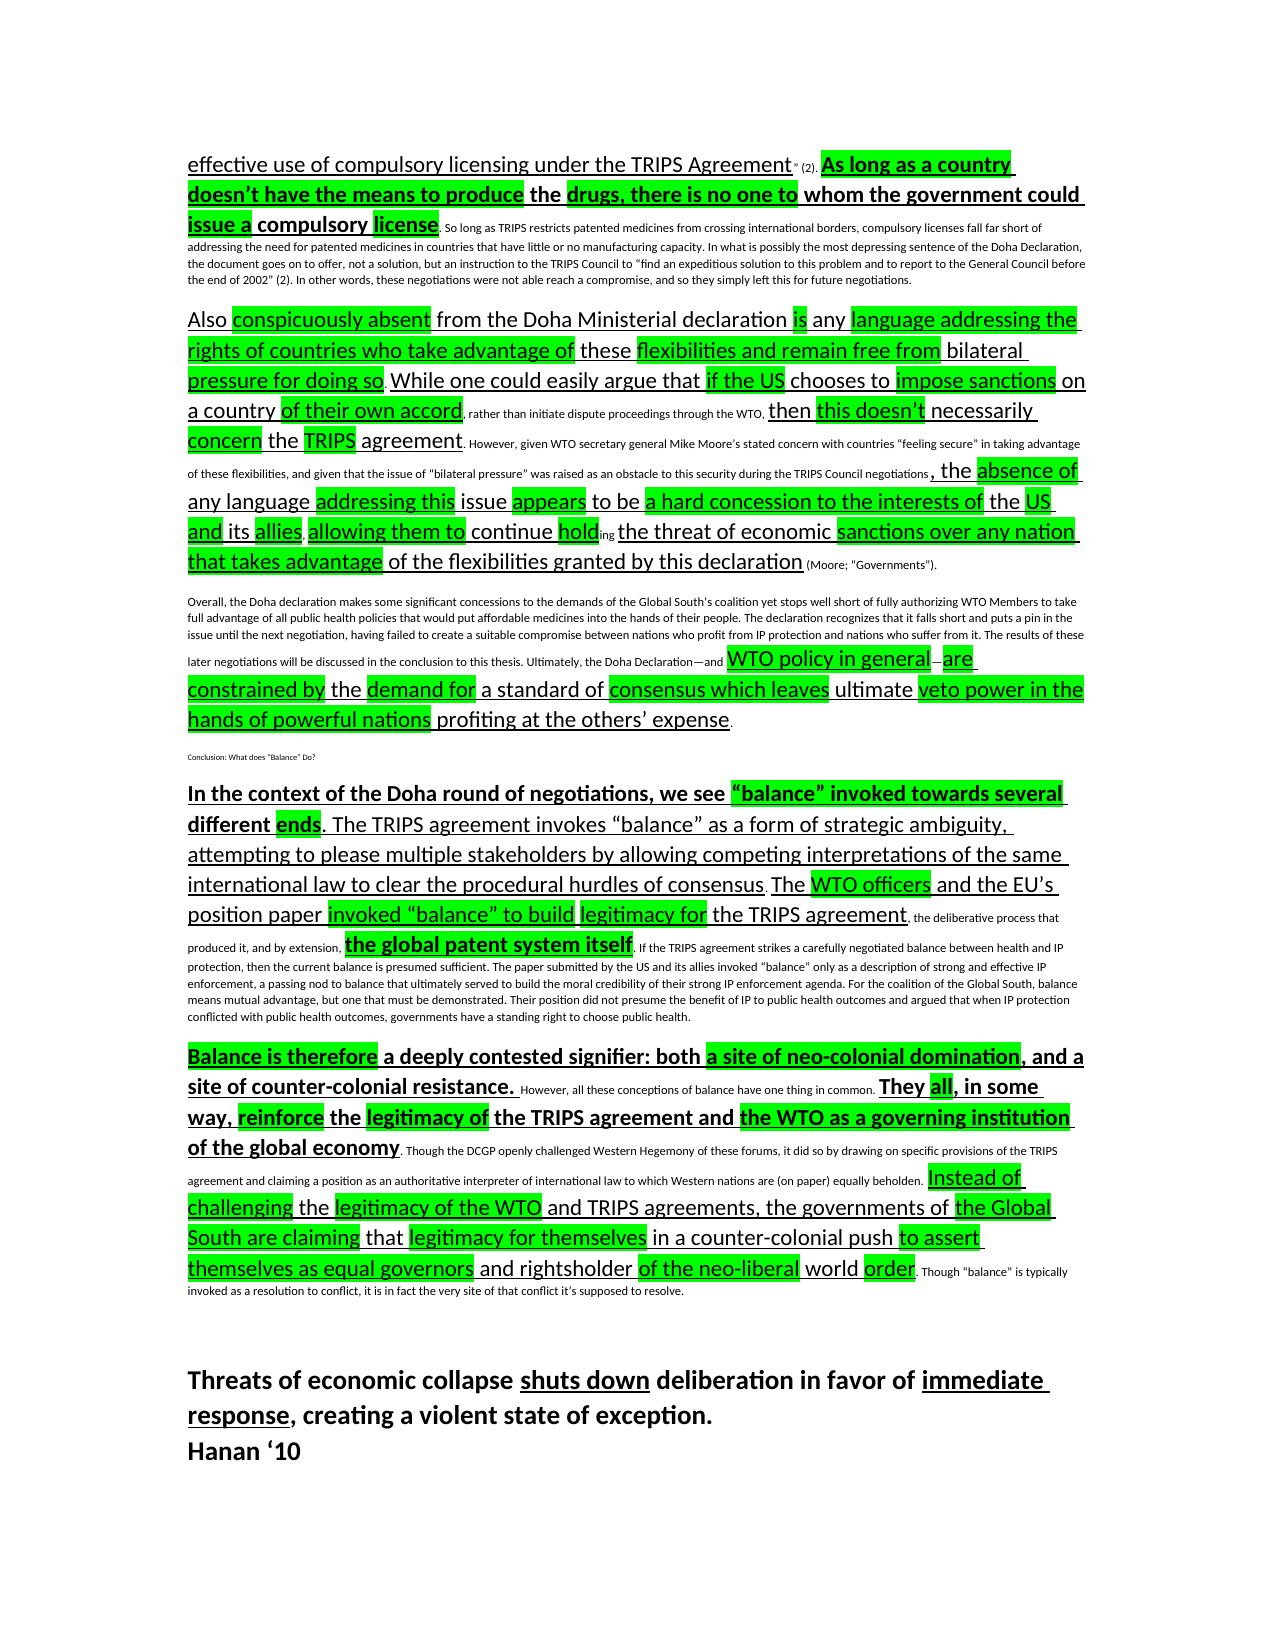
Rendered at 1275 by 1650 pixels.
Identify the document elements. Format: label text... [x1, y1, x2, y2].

text Hanan ‘10 [187, 1434, 1087, 1467]
text Balance is therefore a deeply contested signifier: both a site of neo-colonial domination, and a site of counter-colonial resistance. However, all these conceptions of balance have one thing in common. They all, in some way, reinforce the legitimacy of the TRIPS agreement and the WTO as a governing institution of the global economy. Though the DCGP openly challenged Western Hegemony of these forums, it did so by drawing on specific provisions of the TRIPS agreement and claiming a position as an authoritative interpreter of international law to which Western nations are (on paper) equally beholden. Instead of challenging the legitimacy of the WTO and TRIPS agreements, the governments of the Global South are claiming that legitimacy for themselves in a counter-colonial push to assert themselves as equal governors and rightsholder of the neo-liberal world order. Though “balance” is typically invoked as a resolution to conflict, it is in fact the very site of that conflict it’s supposed to resolve. [187, 1042, 1087, 1298]
text In the context of the Doha round of negotiations, we see “balance” invoked towards several different ends. The TRIPS agreement invokes “balance” as a form of strategic ambiguity, attempting to please multiple stakeholders by allowing competing interpretations of the same international law to clear the procedural hurdles of consensus. The WTO officers and the EU’s position paper invoked “balance” to build legitimacy for the TRIPS agreement, the deliberative process that produced it, and by extension, the global patent system itself. If the TRIPS agreement strikes a carefully negotiated balance between health and IP protection, then the current balance is presumed sufficient. The paper submitted by the US and its allies invoked “balance” only as a description of strong and effective IP enforcement, a passing nod to balance that ultimately served to build the moral credibility of their strong IP enforcement agenda. For the coalition of the Global South, balance means mutual advantage, but one that must be demonstrated. Their position did not presume the benefit of IP to public health outcomes and argued that when IP protection conflicted with public health outcomes, governments have a standing right to choose public health. [187, 779, 1087, 1024]
subtitle Threats of economic collapse shuts down deliberation in favor of immediate response, creating a violent state of exception. [187, 1363, 1087, 1431]
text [187, 150, 1087, 288]
text Overall, the Doha declaration makes some significant concessions to the demands of the Global South’s coalition yet stops well short of fully authorizing WTO Members to take full advantage of all public health policies that would put affordable medicines into the hands of their people. The declaration recognizes that it falls short and puts a pin in the issue until the next negotiation, having failed to create a suitable compromise between nations who profit from IP protection and nations who suffer from it. The results of these later negotiations will be discussed in the conclusion to this thesis. Ultimately, the Doha Declaration—and WTO policy in general—are constrained by the demand for a standard of consensus which leaves ultimate veto power in the hands of powerful nations profiting at the others’ expense. [187, 594, 1087, 733]
text Also conspicuously absent from the Doha Ministerial declaration is any language addressing the rights of countries who take advantage of these flexibilities and remain free from bilateral pressure for doing so. While one could easily argue that if the US chooses to impose sanctions on a country of their own accord, rather than initiate dispute proceedings through the WTO, then this doesn’t necessarily concern the TRIPS agreement. However, given WTO secretary general Mike Moore’s stated concern with countries “feeling secure” in taking advantage of these flexibilities, and given that the issue of “bilateral pressure” was raised as an obstacle to this security during the TRIPS Council negotiations, the absence of any language addressing this issue appears to be a hard concession to the interests of the US and its allies, allowing them to continue holding the threat of economic sanctions over any nation that takes advantage of the flexibilities granted by this declaration (Moore; “Governments”). [187, 306, 1087, 575]
